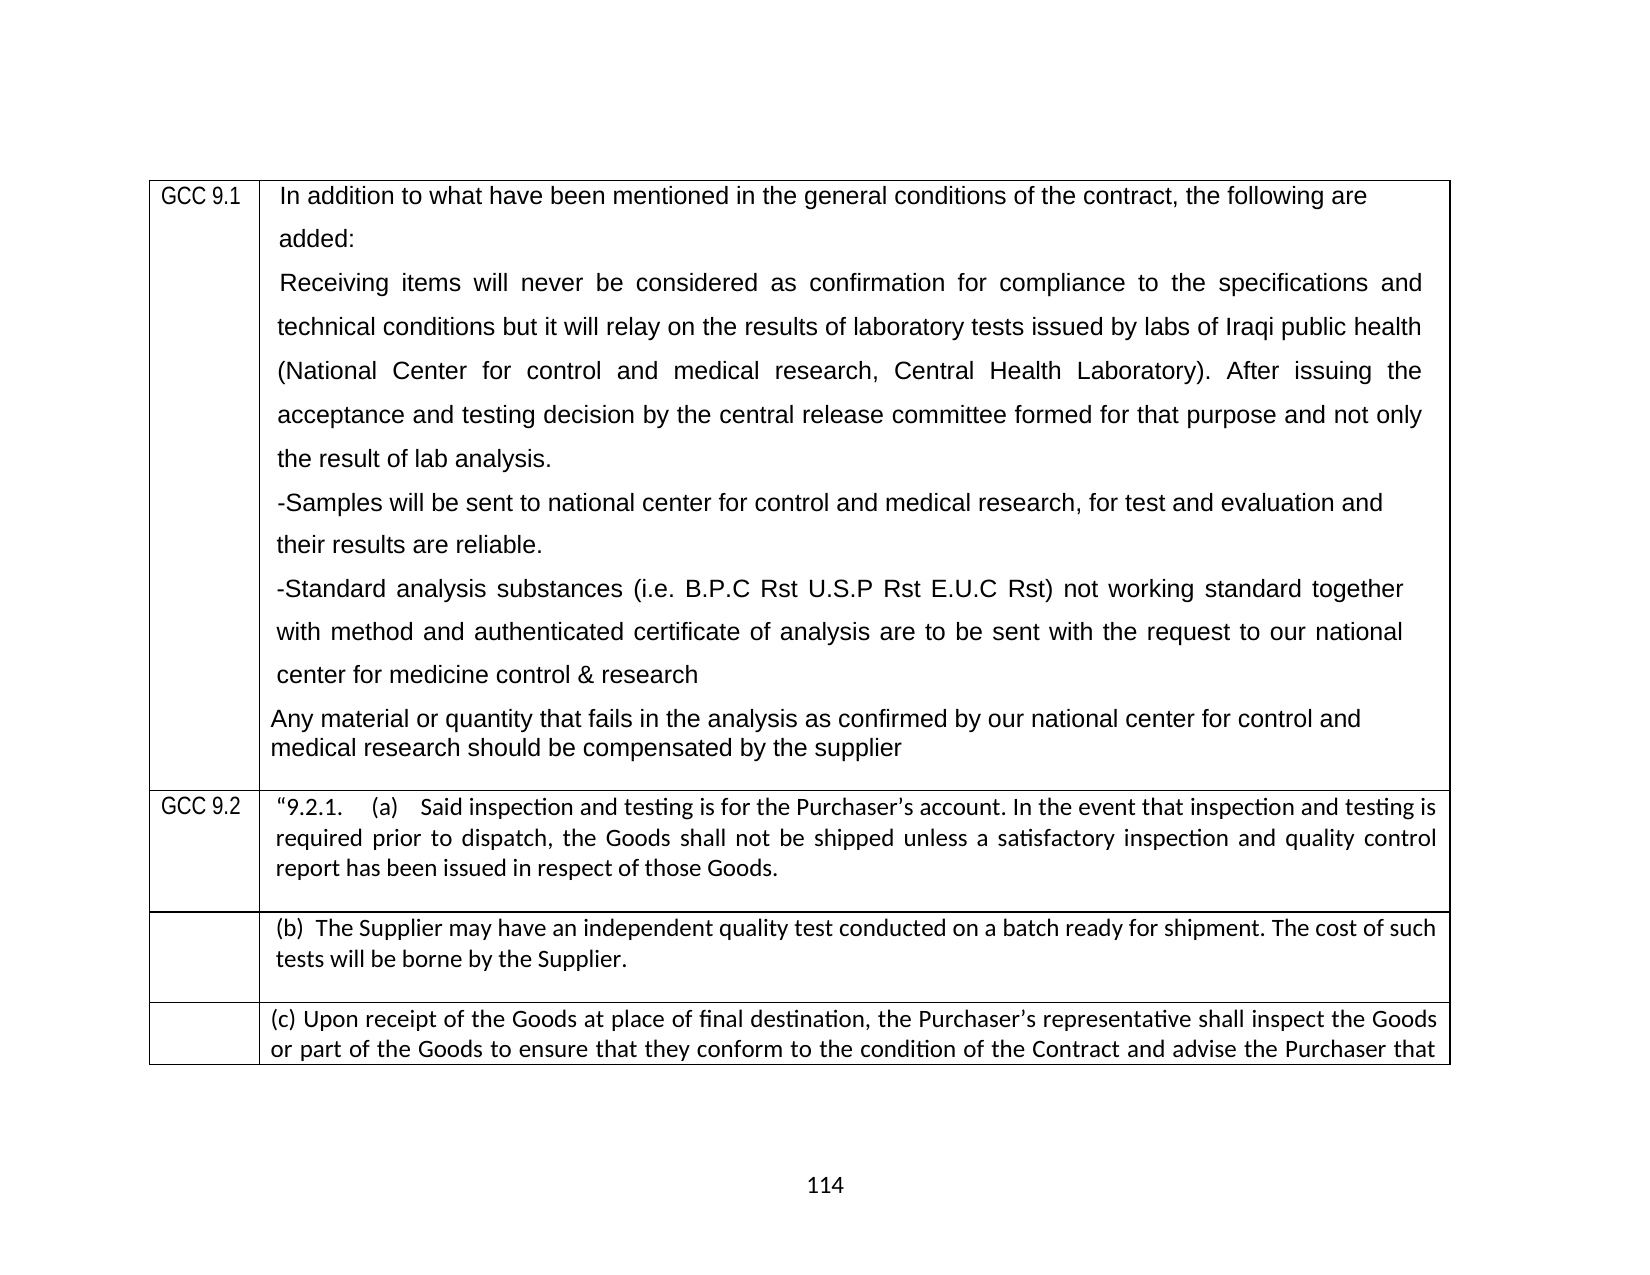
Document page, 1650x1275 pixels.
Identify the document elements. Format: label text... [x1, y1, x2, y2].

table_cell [260, 1003, 1449, 1064]
table_cell [150, 1003, 259, 1064]
table_cell “9.2.1. (a) Said inspection and testing is for the Purchaser’s account. In the event that inspection and testing is required prior to dispatch, the Goods shall not be shipped unless a satisfactory inspection and quality control report has been issued in respect of those Goods. [260, 791, 1449, 911]
table_cell [150, 913, 259, 1002]
table_cell GCC 9.1 [150, 181, 259, 790]
table_cell GCC 9.2 [150, 791, 259, 911]
table_cell In addition to what have been mentioned in the general conditions of the contract, the following are added: Receiving items will never be considered as confirmation for compliance to the specifications and technical conditions but it will relay on the results of laboratory tests issued by labs of Iraqi public health (National Center for control and medical research, Central Health Laboratory). After issuing the acceptance and testing decision by the central release committee formed for that purpose and not only the result of lab analysis. -Samples will be sent to national center for control and medical research, for test and evaluation and their results are reliable. -Standard analysis substances (i.e. B.P.C Rst U.S.P Rst E.U.C Rst) not working standard together with method and authenticated certificate of analysis are to be sent with the request to our national center for medicine control & research Any material or quantity that fails in the analysis as confirmed by our national center for control and medical research should be compensated by the supplier [260, 181, 1449, 790]
table_cell (b) The Supplier may have an independent quality test conducted on a batch ready for shipment. The cost of such tests will be borne by the Supplier. [260, 913, 1449, 1002]
